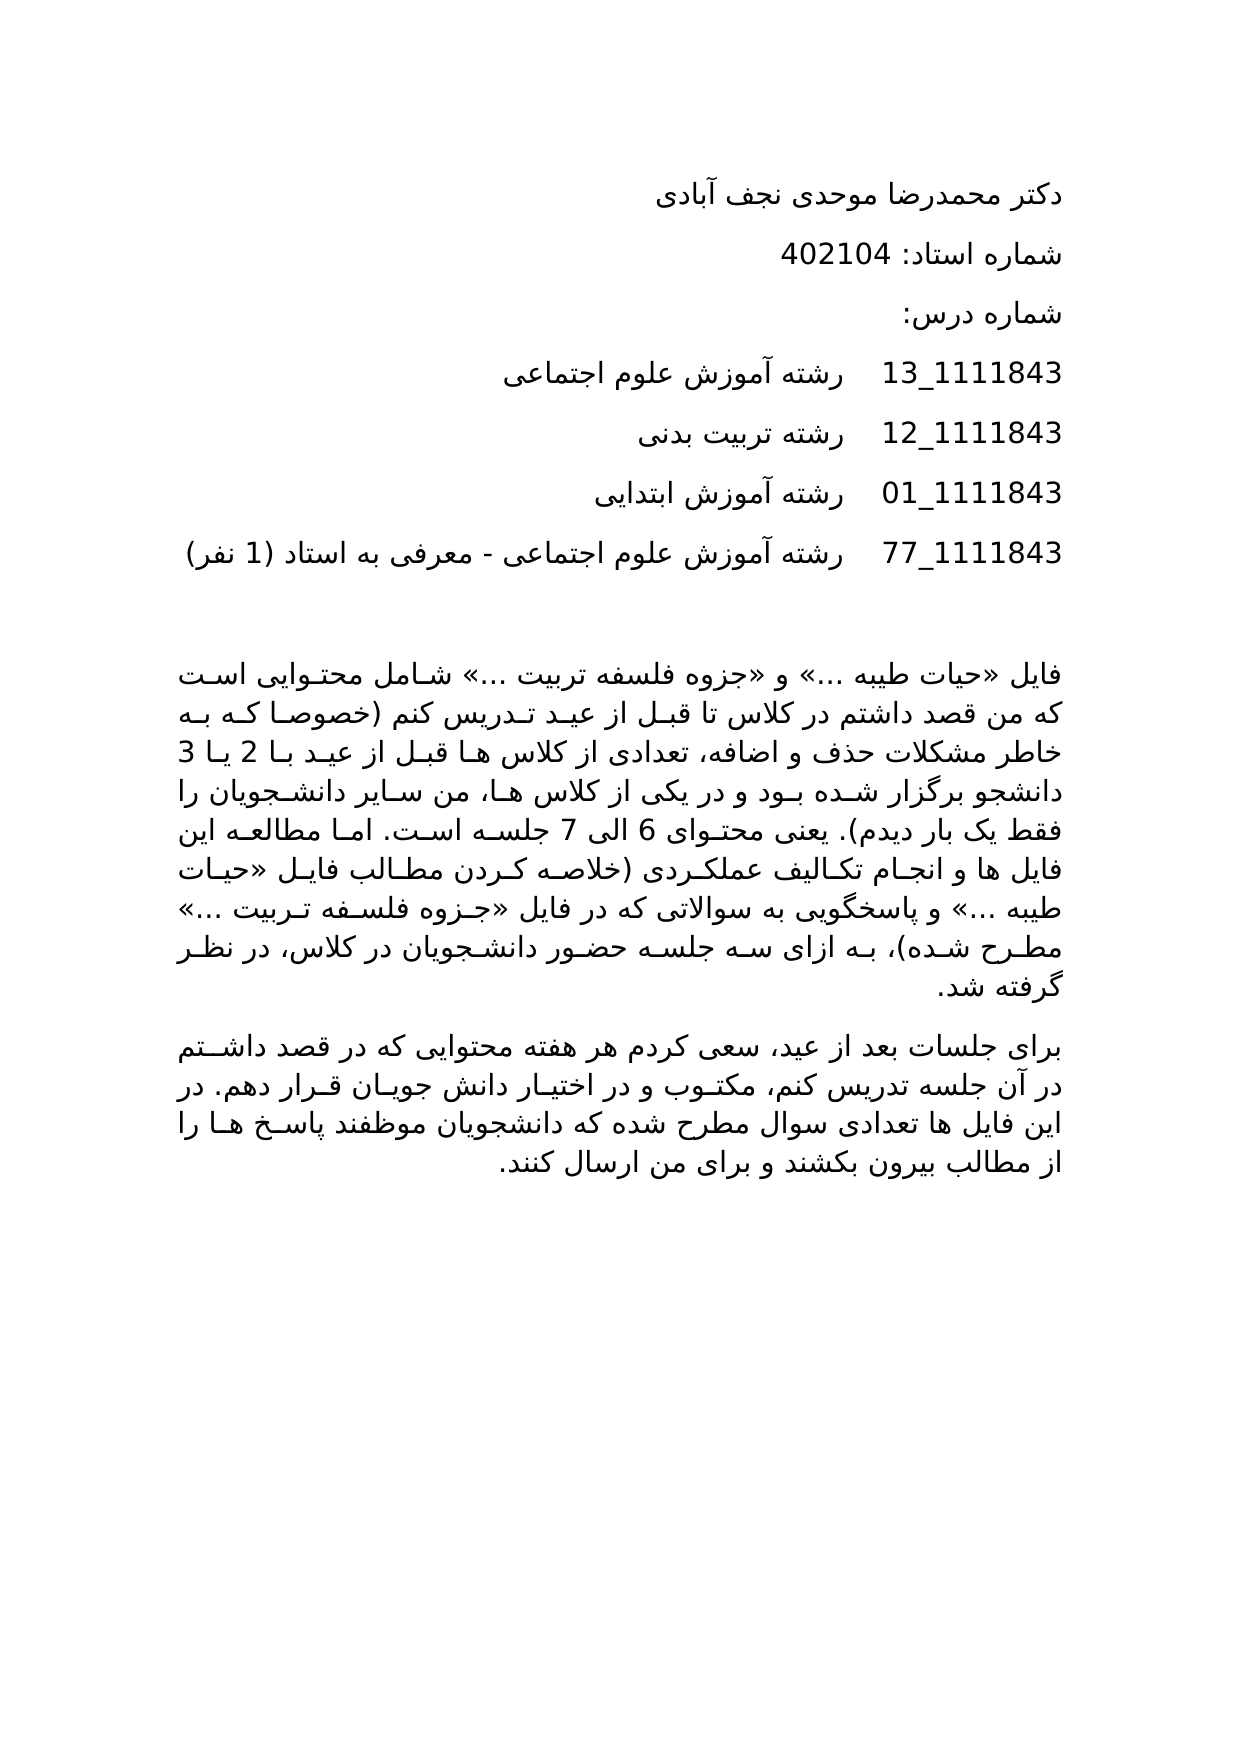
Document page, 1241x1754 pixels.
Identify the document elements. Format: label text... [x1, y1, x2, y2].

text برای جلسات بعد از عید، سعی کردم هر هفته محتوایی که در قصد داشتم در آن جلسه تدریس کنم، مکتوب و در اختیار دانش جویان قرار دهم. در این فایل ها تعدادی سوال مطرح شده که دانشجویان موظفند پاسخ ها را از مطالب بیرون بکشند و برای من ارسال کنند. [177, 1029, 1063, 1180]
text ‏1111843_‏‏01‏ رشته آموزش ابتدایی [177, 476, 1063, 510]
text ‏1111843_‏‏12‏ رشته تربیت بدنی [177, 416, 1063, 450]
text شماره درس: [177, 297, 1063, 331]
text ‏1111843_‏‏13‏ رشته آموزش علوم اجتماعی [177, 357, 1063, 391]
text 1111843_77 رشته آموزش علوم اجتماعی - معرفی به استاد (1 نفر) [177, 536, 1063, 570]
text شماره استاد: 402104 [177, 237, 1063, 271]
text دکتر محمدرضا موحدی نجف آبادی [177, 177, 1063, 211]
text فایل «حیات طیبه ...» و «جزوه فلسفه تربیت ...» شامل محتوایی است که من قصد داشتم در کلاس تا قبل از عید تدریس کنم (خصوصا که به خاطر مشکلات حذف و اضافه، تعدادی از کلاس ها قبل از عید با 2 یا 3 دانشجو برگزار شده بود و در یکی از کلاس ها، من سایر دانشجویان را فقط یک بار دیدم). یعنی محتوای 6 الی 7 جلسه است. اما مطالعه این فایل ها و انجام تکالیف عملکردی (خلاصه کردن مطالب فایل «حیات طیبه ...» و پاسخگویی به سوالاتی که در فایل «جزوه فلسفه تربیت ...» مطرح شده)، به ازای سه جلسه حضور دانشجویان در کلاس، در نظر گرفته شد. [177, 657, 1063, 1003]
